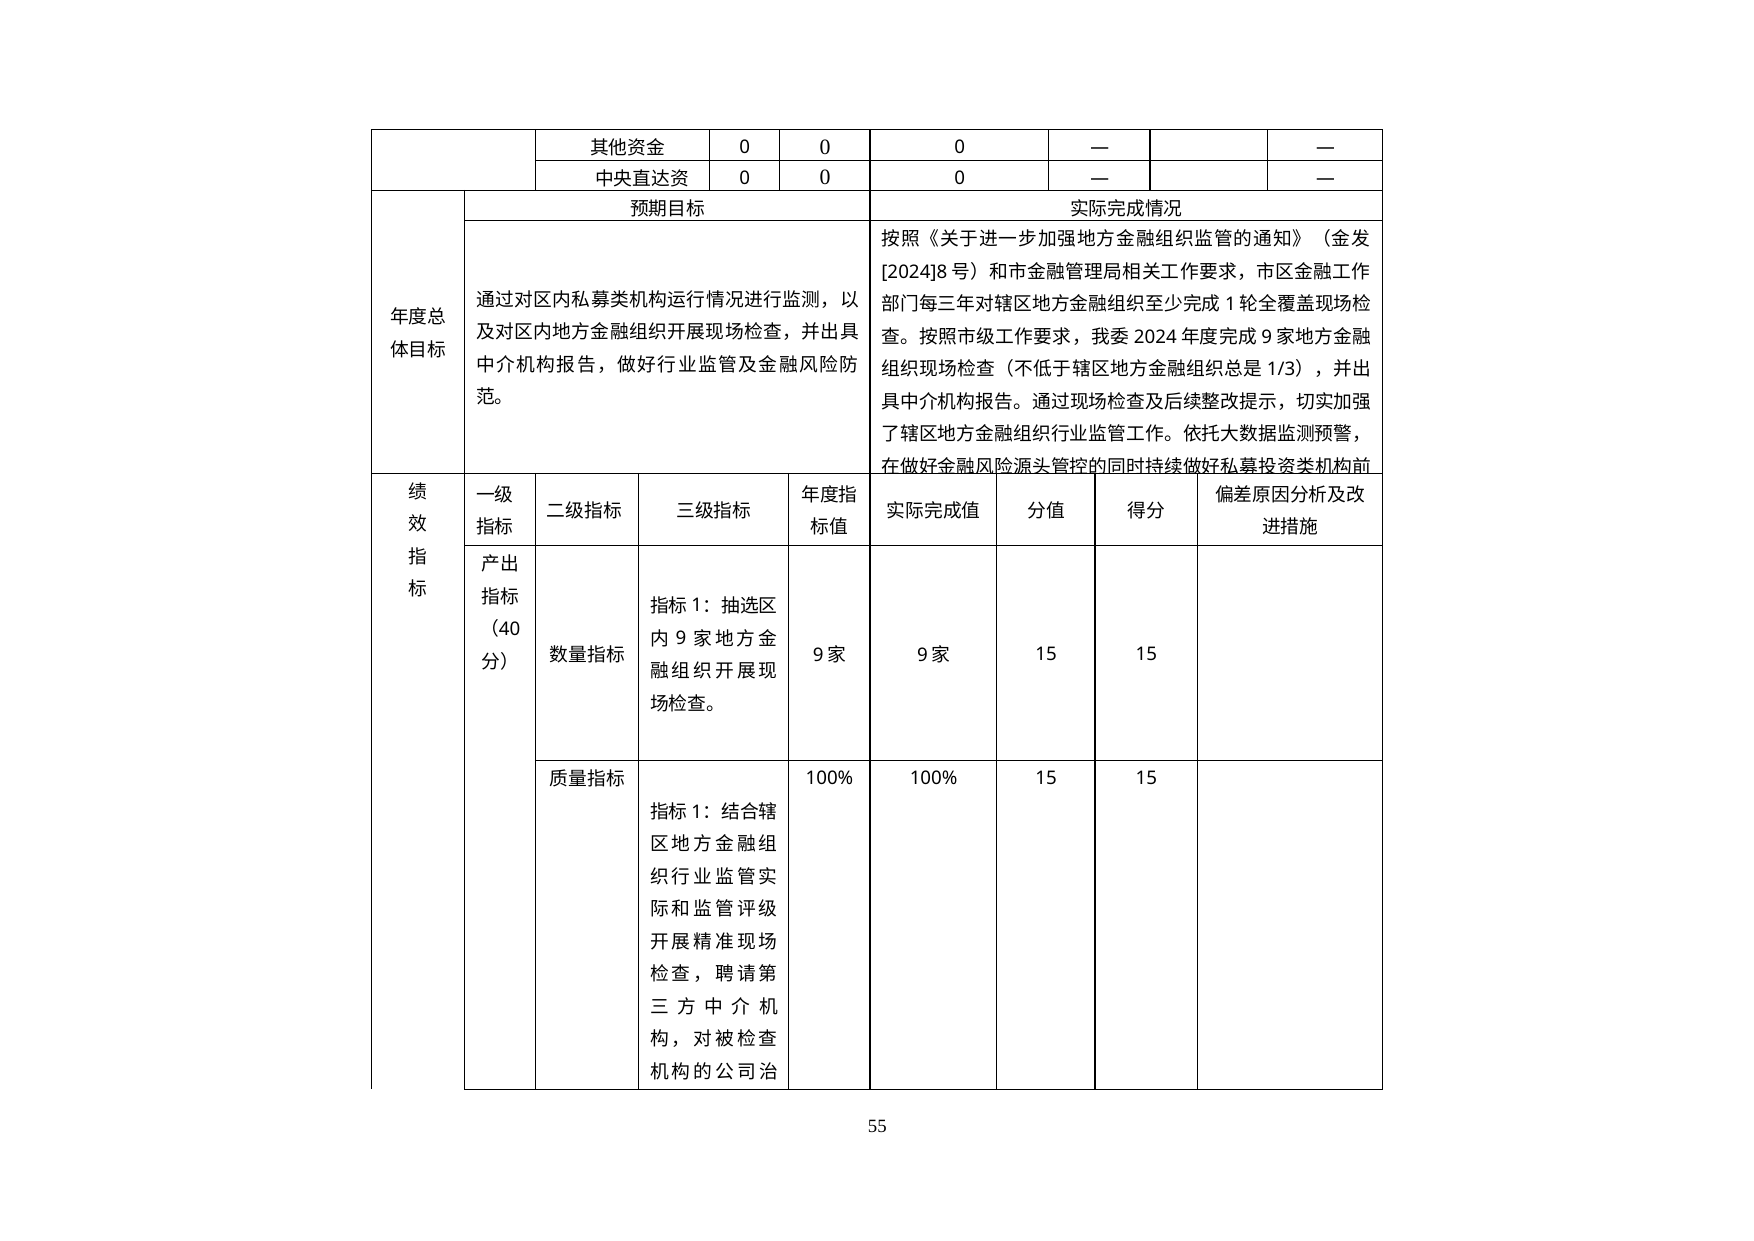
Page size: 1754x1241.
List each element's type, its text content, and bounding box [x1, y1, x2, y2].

table_cell — [1049, 161, 1149, 190]
table_cell 9家 [871, 546, 996, 760]
table_cell [1151, 161, 1267, 190]
table_cell 0 [871, 130, 1048, 159]
table_cell [1198, 761, 1382, 1089]
table_cell 15 [997, 546, 1094, 760]
table_cell 实际完成值 [871, 474, 996, 545]
table_cell 质量指标 [536, 761, 638, 1089]
table_cell 9家 [789, 546, 869, 760]
table_cell 100% [871, 761, 996, 1089]
table_cell 100% [789, 761, 869, 1089]
table_cell 实际完成情况 [871, 191, 1382, 220]
table_cell 中央直达资金 [536, 161, 709, 190]
table_cell 一级指标 [465, 474, 535, 545]
table_cell — [1049, 130, 1149, 159]
table_cell 0 [710, 161, 779, 190]
table_cell 15 [997, 761, 1094, 1089]
table_cell 通过对区内私募类机构运行情况进行监测，以及对区内地方金融组织开展现场检查，并出具中介机构报告，做好行业监管及金融风险防范。 [465, 221, 869, 473]
table_cell [1198, 546, 1382, 760]
table_cell 二级指标 [536, 474, 638, 545]
table_cell 15 [1096, 761, 1197, 1089]
table_cell 年度总体目标 [372, 191, 464, 473]
table_cell 0 [780, 130, 869, 159]
table_cell 按照《关于进一步加强地方金融组织监管的通知》（金发[2024]8号）和市金融管理局相关工作要求，市区金融工作部门每三年对辖区地方金融组织至少完成1轮全覆盖现场检查。按照市级工作要求，我委2024年度完成9家地方金融组织现场检查（不低于辖区地方金融组织总是1/3），并出具中介机构报告。通过现场检查及后续整改提示，切实加强了辖区地方金融组织行业监管工作。依托大数据监测预警，在做好金融风险源头管控的同时持续做好私募投资类机构前置管理工作。 [871, 221, 1382, 473]
table_cell 数量指标 [536, 546, 638, 760]
table_cell 年度指标值 [789, 474, 869, 545]
table_cell 分值 [997, 474, 1094, 545]
table_cell 其他资金 [536, 130, 709, 159]
table_cell 三级指标 [639, 474, 788, 545]
table_cell 产出指标（40分） [465, 546, 535, 1089]
table_cell 得分 [1096, 474, 1197, 545]
table_cell — [1268, 130, 1382, 159]
table_cell 0 [871, 161, 1048, 190]
table_cell 指标1：抽选区内9家地方金融组织开展现场检查。 [639, 546, 788, 760]
table_cell 预期目标 [465, 191, 869, 220]
table_cell 偏差原因分析及改进措施 [1198, 474, 1382, 545]
table_cell [1151, 130, 1267, 159]
table_cell 15 [1096, 546, 1197, 760]
table_cell — [1268, 161, 1382, 190]
table_cell 0 [710, 130, 779, 159]
table_cell 指标1：结合辖区地方金融组织行业监管实际和监管评级开展精准现场检查，聘请第三方中介机构，对被检查机构的公司治理、合规经营、风险管理等核心领域可能存在的风险点查深、查透，要求被检查企业限时整改，及时化解金融风险。 [639, 761, 788, 1089]
table_cell 0 [780, 161, 869, 190]
table_cell 绩 效 指 标 [372, 474, 464, 1089]
